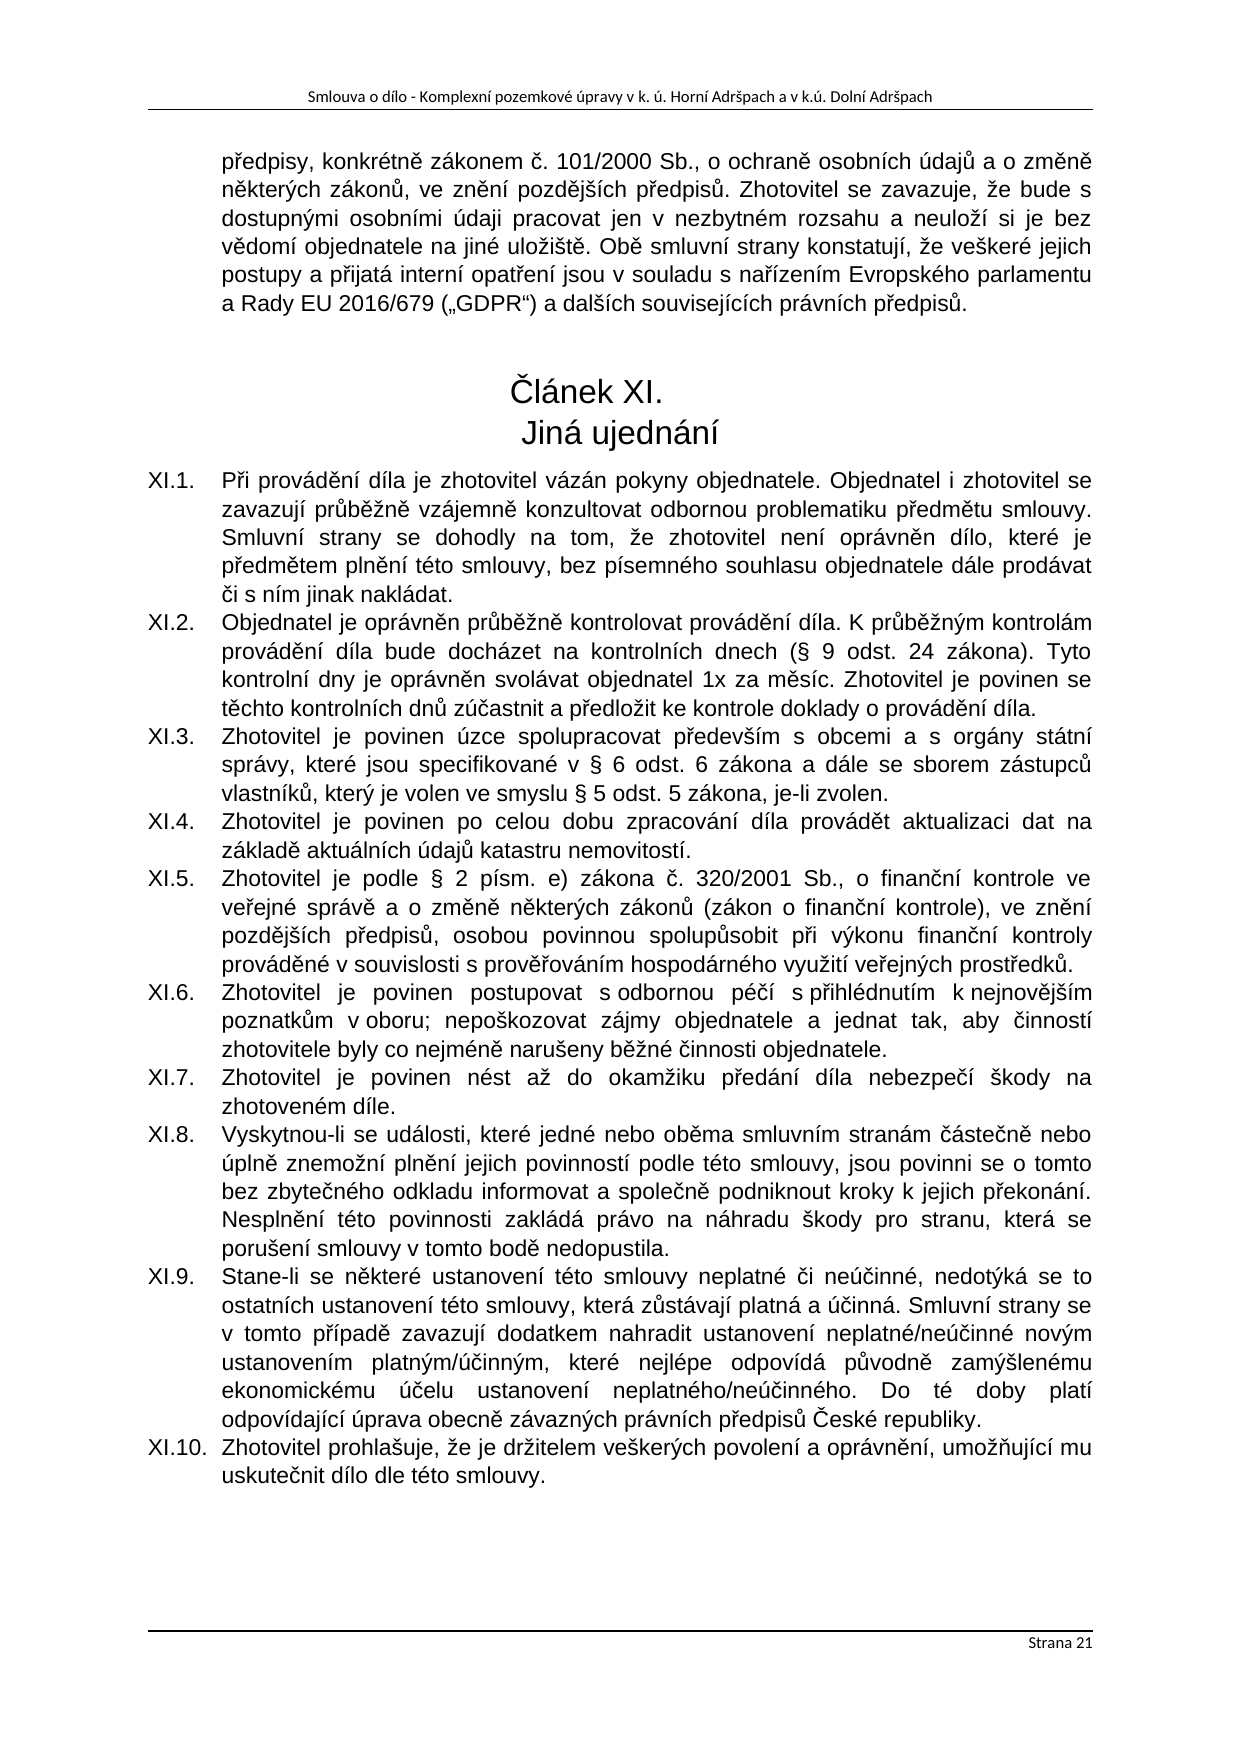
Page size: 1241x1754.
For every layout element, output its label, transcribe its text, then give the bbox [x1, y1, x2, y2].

subtitle Jiná ujednání [148, 372, 1093, 452]
list Vyskytnou-li se události, které jedné nebo oběma smluvním stranám částečně nebo úplně znemožní plnění jejich povinností podle této smlouvy, jsou povinni se o tomto bez zbytečného odkladu informovat a společně podniknout kroky k jejich překonání. Nesplnění této povinnosti zakládá právo na náhradu škody pro stranu, která se porušení smlouvy v tomto bodě nedopustila. [148, 1121, 1093, 1261]
list Zhotovitel je podle § 2 písm. e) zákona č. 320/2001 Sb., o finanční kontrole ve veřejné správě a o změně některých zákonů (zákon o finanční kontrole), ve znění pozdějších předpisů, osobou povinnou spolupůsobit při výkonu finanční kontroly prováděné v souvislosti s prověřováním hospodárného využití veřejných prostředků. [148, 865, 1093, 977]
list Při provádění díla je zhotovitel vázán pokyny objednatele. Objednatel i zhotovitel se zavazují průběžně vzájemně konzultovat odbornou problematiku předmětu smlouvy. Smluvní strany se dohodly na tom, že zhotovitel není oprávněn dílo, které je předmětem plnění této smlouvy, bez písemného souhlasu objednatele dále prodávat či s ním jinak nakládat. [148, 467, 1093, 607]
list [148, 148, 1093, 316]
list Zhotovitel prohlašuje, že je držitelem veškerých povolení a oprávnění, umožňující mu uskutečnit dílo dle této smlouvy. [148, 1434, 1093, 1489]
list Zhotovitel je povinen nést až do okamžiku předání díla nebezpečí škody na zhotoveném díle. [148, 1064, 1093, 1119]
list Zhotovitel je povinen úzce spolupracovat především s obcemi a s orgány státní správy, které jsou specifikované v § 6 odst. 6 zákona a dále se sborem zástupců vlastníků, který je volen ve smyslu § 5 odst. 5 zákona, je-li zvolen. [148, 723, 1093, 806]
list Zhotovitel je povinen postupovat s odbornou péčí s přihlédnutím k nejnovějším poznatkům v oboru; nepoškozovat zájmy objednatele a jednat tak, aby činností zhotovitele byly co nejméně narušeny běžné činnosti objednatele. [148, 979, 1093, 1062]
list Zhotovitel je povinen po celou dobu zpracování díla provádět aktualizaci dat na základě aktuálních údajů katastru nemovitostí. [148, 808, 1093, 863]
list Stane-li se některé ustanovení této smlouvy neplatné či neúčinné, nedotýká se to ostatních ustanovení této smlouvy, která zůstávají platná a účinná. Smluvní strany se v tomto případě zavazují dodatkem nahradit ustanovení neplatné/neúčinné novým ustanovením platným/účinným, které nejlépe odpovídá původně zamýšlenému ekonomickému účelu ustanovení neplatného/neúčinného. Do té doby platí odpovídající úprava obecně závazných právních předpisů České republiky. [148, 1263, 1093, 1432]
list Objednatel je oprávněn průběžně kontrolovat provádění díla. K průběžným kontrolám provádění díla bude docházet na kontrolních dnech (§ 9 odst. 24 zákona). Tyto kontrolní dny je oprávněn svolávat objednatel 1x za měsíc. Zhotovitel je povinen se těchto kontrolních dnů zúčastnit a předložit ke kontrole doklady o provádění díla. [148, 609, 1093, 721]
